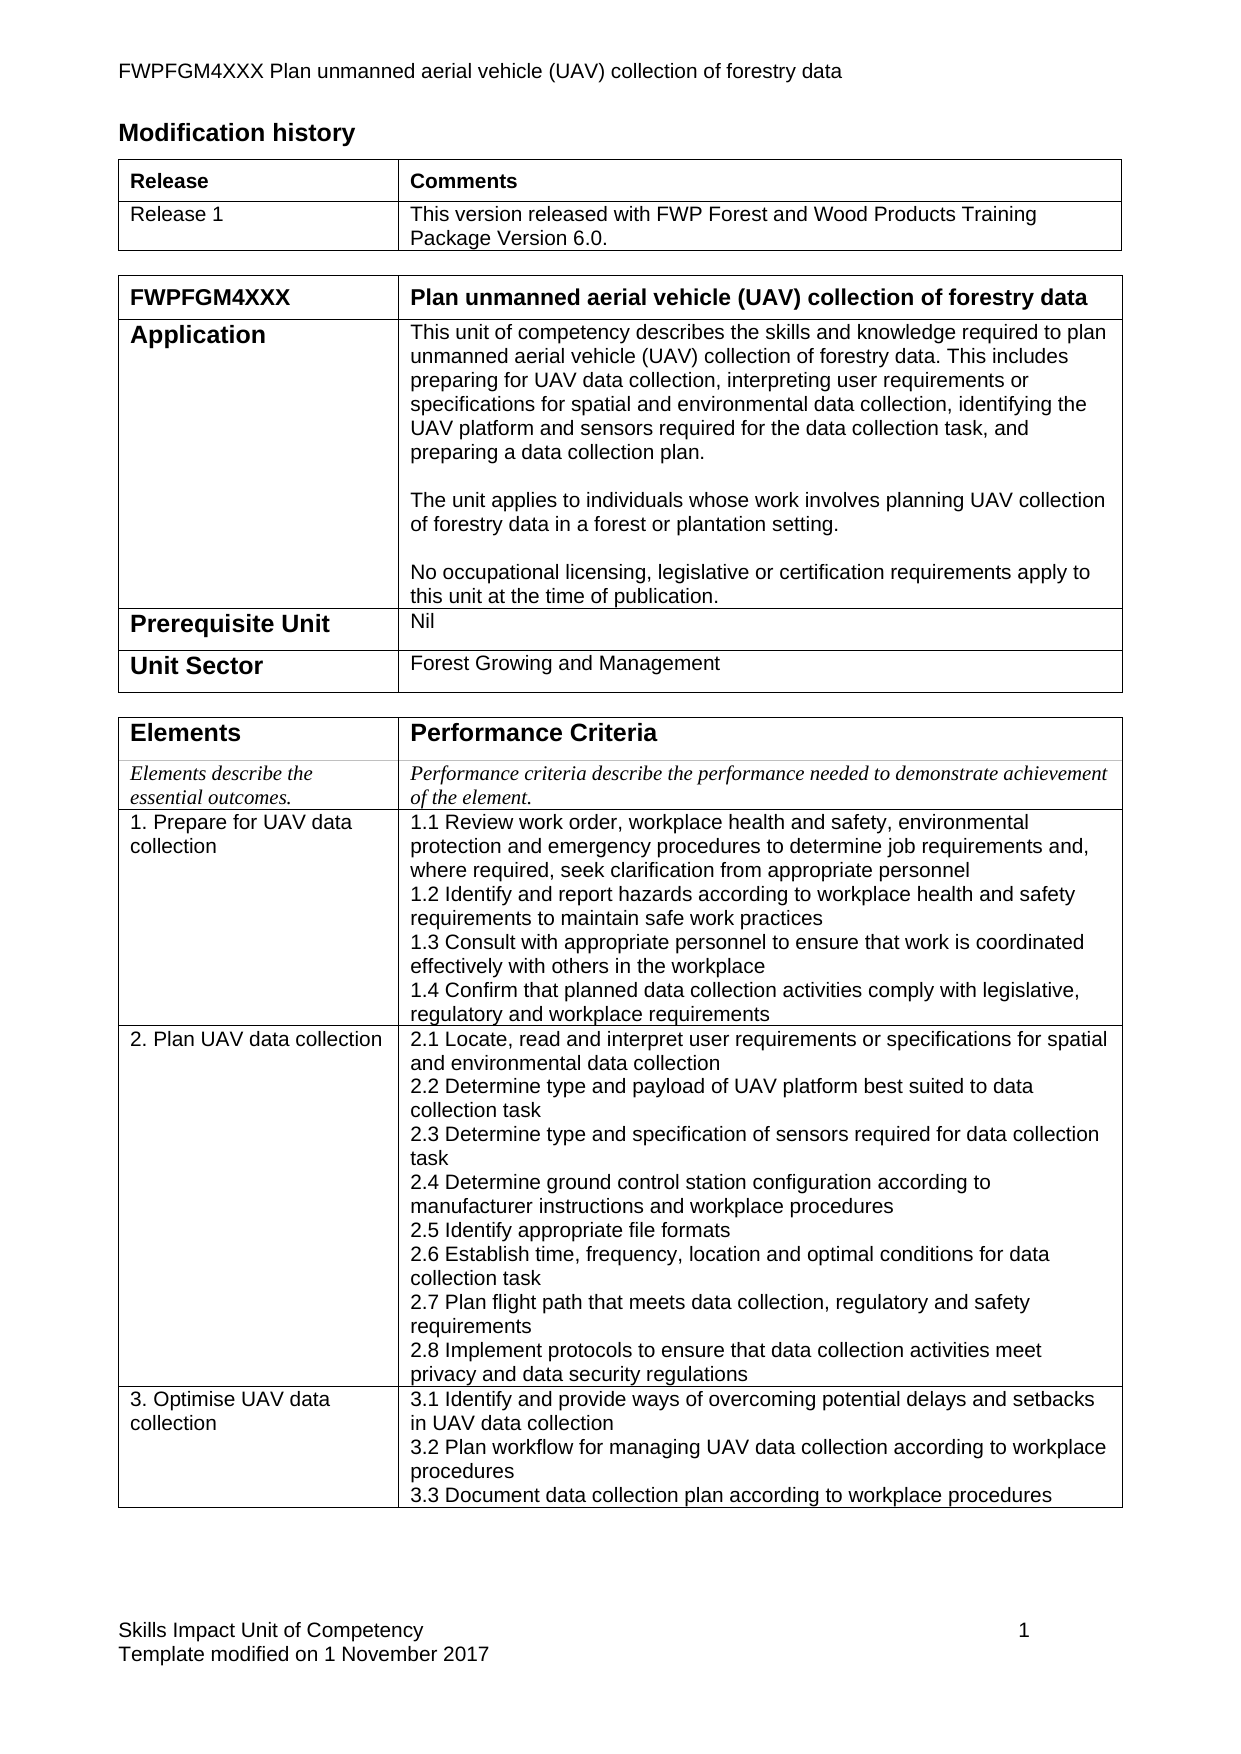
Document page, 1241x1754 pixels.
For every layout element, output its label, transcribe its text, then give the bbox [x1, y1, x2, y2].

table_header Release [119, 160, 398, 201]
table_cell Forest Growing and Management [399, 651, 1122, 692]
table_cell Application [119, 320, 398, 608]
table_cell 1. Prepare for UAV data collection [119, 810, 398, 1025]
subtitle Modification history [118, 118, 1122, 147]
table_header Elements [119, 718, 398, 759]
table_cell 2.1 Locate, read and interpret user requirements or specifications for spatial and environmental data collection 2.2 Determine type and payload of UAV platform best suited to data collection task 2.3 Determine type and specification of sensors required for data collection task 2.4 Determine ground control station configuration according to manufacturer instructions and workplace procedures 2.5 Identify appropriate file formats 2.6 Establish time, frequency, location and optimal conditions for data collection task 2.7 Plan flight path that meets data collection, regulatory and safety requirements 2.8 Implement protocols to ensure that data collection activities meet privacy and data security regulations [399, 1026, 1122, 1386]
table_cell This unit of competency describes the skills and knowledge required to plan unmanned aerial vehicle (UAV) collection of forestry data. This includes preparing for UAV data collection, interpreting user requirements or specifications for spatial and environmental data collection, identifying the UAV platform and sensors required for the data collection task, and preparing a data collection plan. The unit applies to individuals whose work involves planning UAV collection of forestry data in a forest or plantation setting. No occupational licensing, legislative or certification requirements apply to this unit at the time of publication. [399, 320, 1122, 608]
table_cell 1.1 Review work order, workplace health and safety, environmental protection and emergency procedures to determine job requirements and, where required, seek clarification from appropriate personnel 1.2 Identify and report hazards according to workplace health and safety requirements to maintain safe work practices 1.3 Consult with appropriate personnel to ensure that work is coordinated effectively with others in the workplace 1.4 Confirm that planned data collection activities comply with legislative, regulatory and workplace requirements [399, 810, 1122, 1025]
table_cell Elements describe the essential outcomes. [119, 761, 398, 809]
table_cell 3.1 Identify and provide ways of overcoming potential delays and setbacks in UAV data collection 3.2 Plan workflow for managing UAV data collection according to workplace procedures 3.3 Document data collection plan according to workplace procedures [399, 1387, 1122, 1507]
table_header Comments [399, 160, 1121, 201]
table_header Plan unmanned aerial vehicle (UAV) collection of forestry data [399, 276, 1122, 319]
table_cell 2. Plan UAV data collection [119, 1026, 398, 1386]
table_cell 3. Optimise UAV data collection [119, 1387, 398, 1507]
table_cell Release 1 [119, 202, 398, 250]
table_header FWPFGM4XXX [119, 276, 398, 319]
table_cell Performance criteria describe the performance needed to demonstrate achievement of the element. [399, 761, 1122, 809]
table_cell Nil [399, 609, 1122, 650]
table_cell Prerequisite Unit [119, 609, 398, 650]
table_header Performance Criteria [399, 718, 1122, 759]
table_cell This version released with FWP Forest and Wood Products Training Package Version 6.0. [399, 202, 1121, 250]
table_cell Unit Sector [119, 651, 398, 692]
